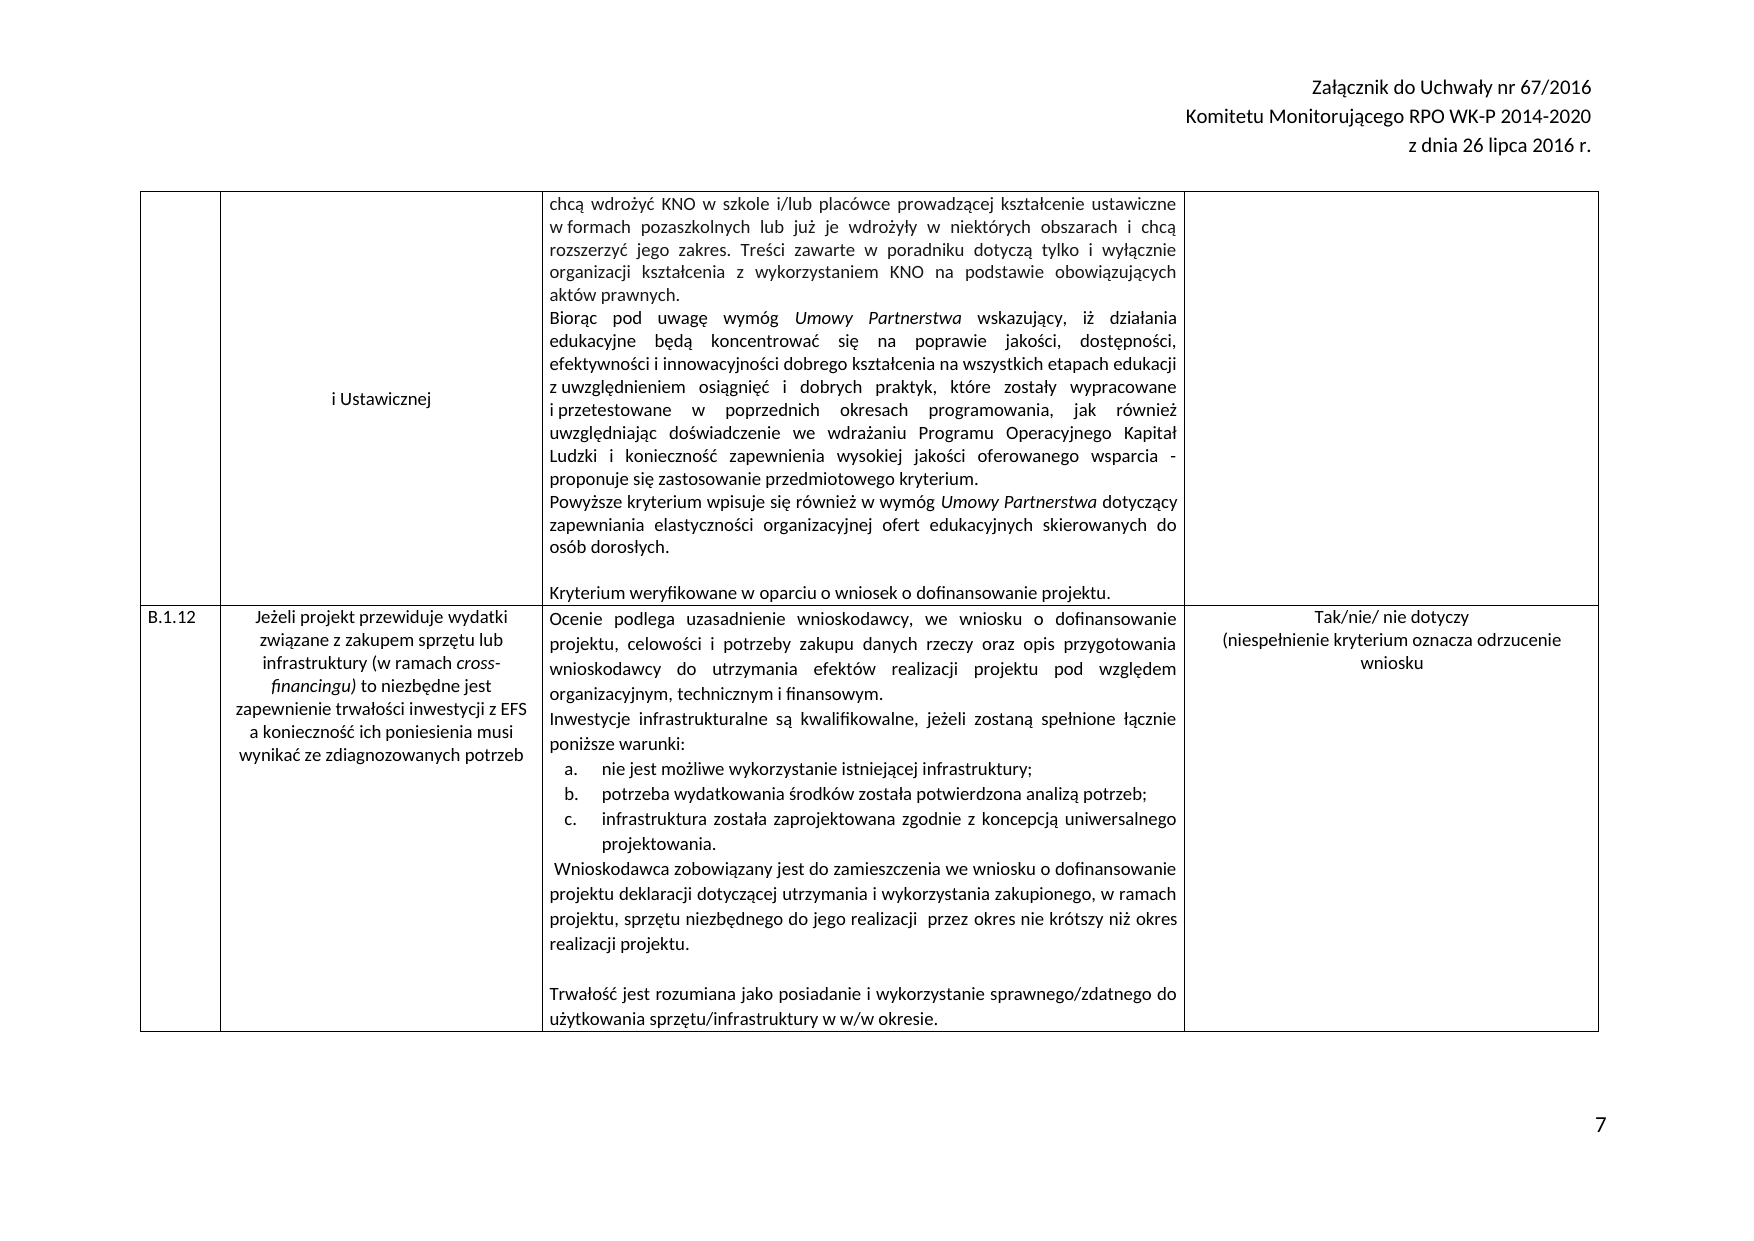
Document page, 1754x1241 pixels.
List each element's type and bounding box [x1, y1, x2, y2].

table_cell [221, 606, 542, 1031]
table_cell [1185, 192, 1598, 604]
table_cell [221, 192, 542, 604]
table_cell [543, 192, 1184, 604]
table_cell [141, 192, 220, 604]
table_cell [1185, 606, 1598, 1031]
table_cell [543, 606, 1184, 1031]
table_cell [141, 606, 220, 1031]
